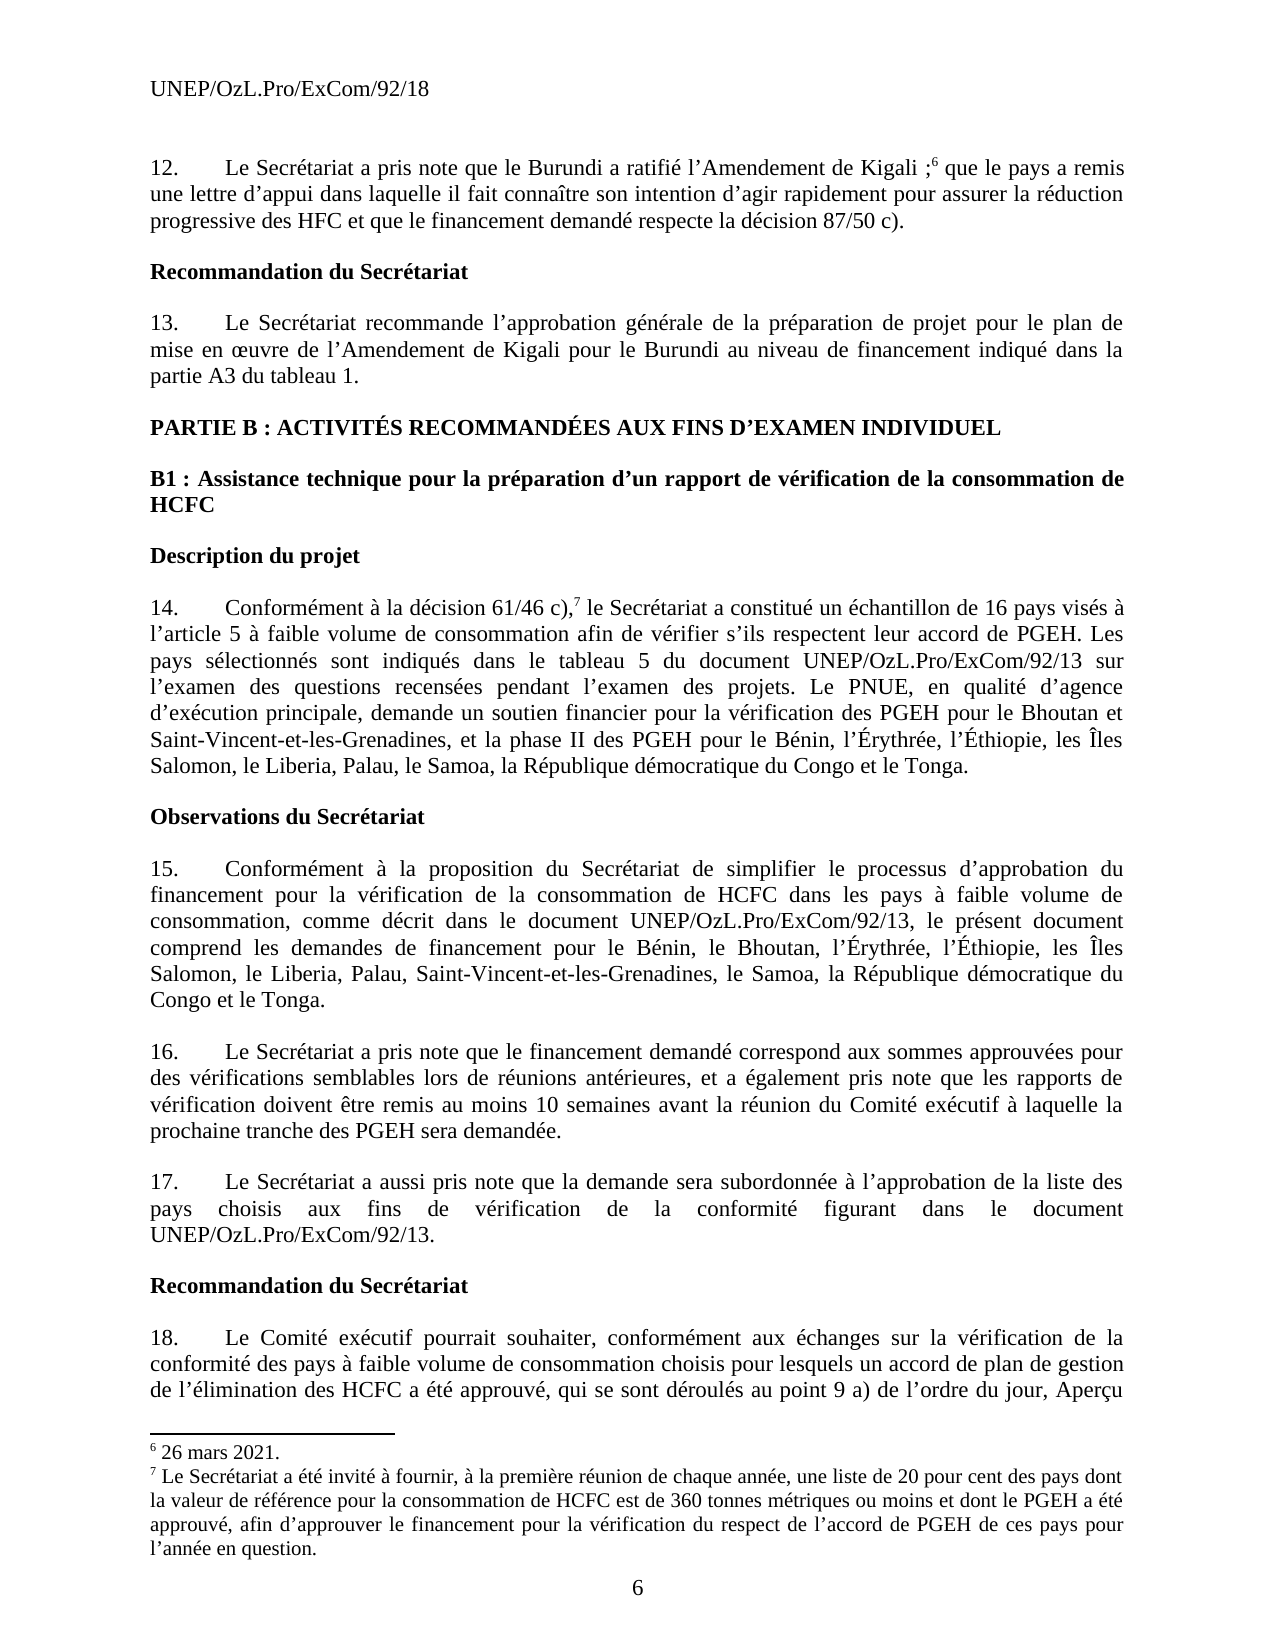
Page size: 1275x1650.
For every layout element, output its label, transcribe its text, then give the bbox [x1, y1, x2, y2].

subtitle Observations du Secrétariat [150, 803, 1125, 830]
subtitle Le Secrétariat a pris note que le financement demandé correspond aux sommes approuvées pour des vérifications semblables lors de réunions antérieures, et a également pris note que les rapports de vérification doivent être remis au moins 10 semaines avant la réunion du Comité exécutif à laquelle la prochaine tranche des PGEH sera demandée. [150, 1038, 1125, 1143]
subtitle Conformément à la proposition du Secrétariat de simplifier le processus d’approbation du financement pour la vérification de la consommation de HCFC dans les pays à faible volume de consommation, comme décrit dans le document UNEP/OzL.Pro/ExCom/92/13, le présent document comprend les demandes de financement pour le Bénin, le Bhoutan, l’Érythrée, l’Éthiopie, les Îles Salomon, le Liberia, Palau, Saint-Vincent-et-les-Grenadines, le Samoa, la République démocratique du Congo et le Tonga. [150, 855, 1125, 1013]
subtitle Conformément à la décision 61/46 c), le Secrétariat a constitué un échantillon de 16 pays visés à l’article 5 à faible volume de consommation afin de vérifier s’ils respectent leur accord de PGEH. Les pays sélectionnés sont indiqués dans le tableau 5 du document UNEP/OzL.Pro/ExCom/92/13 sur l’examen des questions recensées pendant l’examen des projets. Le PNUE, en qualité d’agence d’exécution principale, demande un soutien financier pour la vérification des PGEH pour le Bhoutan et Saint-Vincent-et-les-Grenadines, et la phase II des PGEH pour le Bénin, l’Érythrée, l’Éthiopie, les Îles Salomon, le Liberia, Palau, le Samoa, la République démocratique du Congo et le Tonga. [150, 594, 1125, 778]
text B1 : Assistance technique pour la préparation d’un rapport de vérification de la consommation de HCFC [150, 465, 1125, 518]
subtitle Le Secrétariat recommande l’approbation générale de la préparation de projet pour le plan de mise en œuvre de l’Amendement de Kigali pour le Burundi au niveau de financement indiqué dans la partie A3 du tableau 1. [150, 309, 1125, 388]
subtitle Recommandation du Secrétariat [150, 258, 1125, 284]
text Description du projet [150, 543, 1125, 569]
subtitle Le Secrétariat a pris note que le Burundi a ratifié l’Amendement de Kigali ; que le pays a remis une lettre d’appui dans laquelle il fait connaître son intention d’agir rapidement pour assurer la réduction progressive des HFC et que le financement demandé respecte la décision 87/50 c). [150, 154, 1125, 233]
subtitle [150, 1324, 1125, 1403]
text Recommandation du Secrétariat [150, 1272, 1125, 1299]
subtitle Le Secrétariat a aussi pris note que la demande sera subordonnée à l’approbation de la liste des pays choisis aux fins de vérification de la conformité figurant dans le document UNEP/OzL.Pro/ExCom/92/13. [150, 1168, 1125, 1247]
text PARTIE B : ACTIVITÉS RECOMMANDÉES AUX FINS D’EXAMEN INDIVIDUEL [150, 413, 1125, 440]
